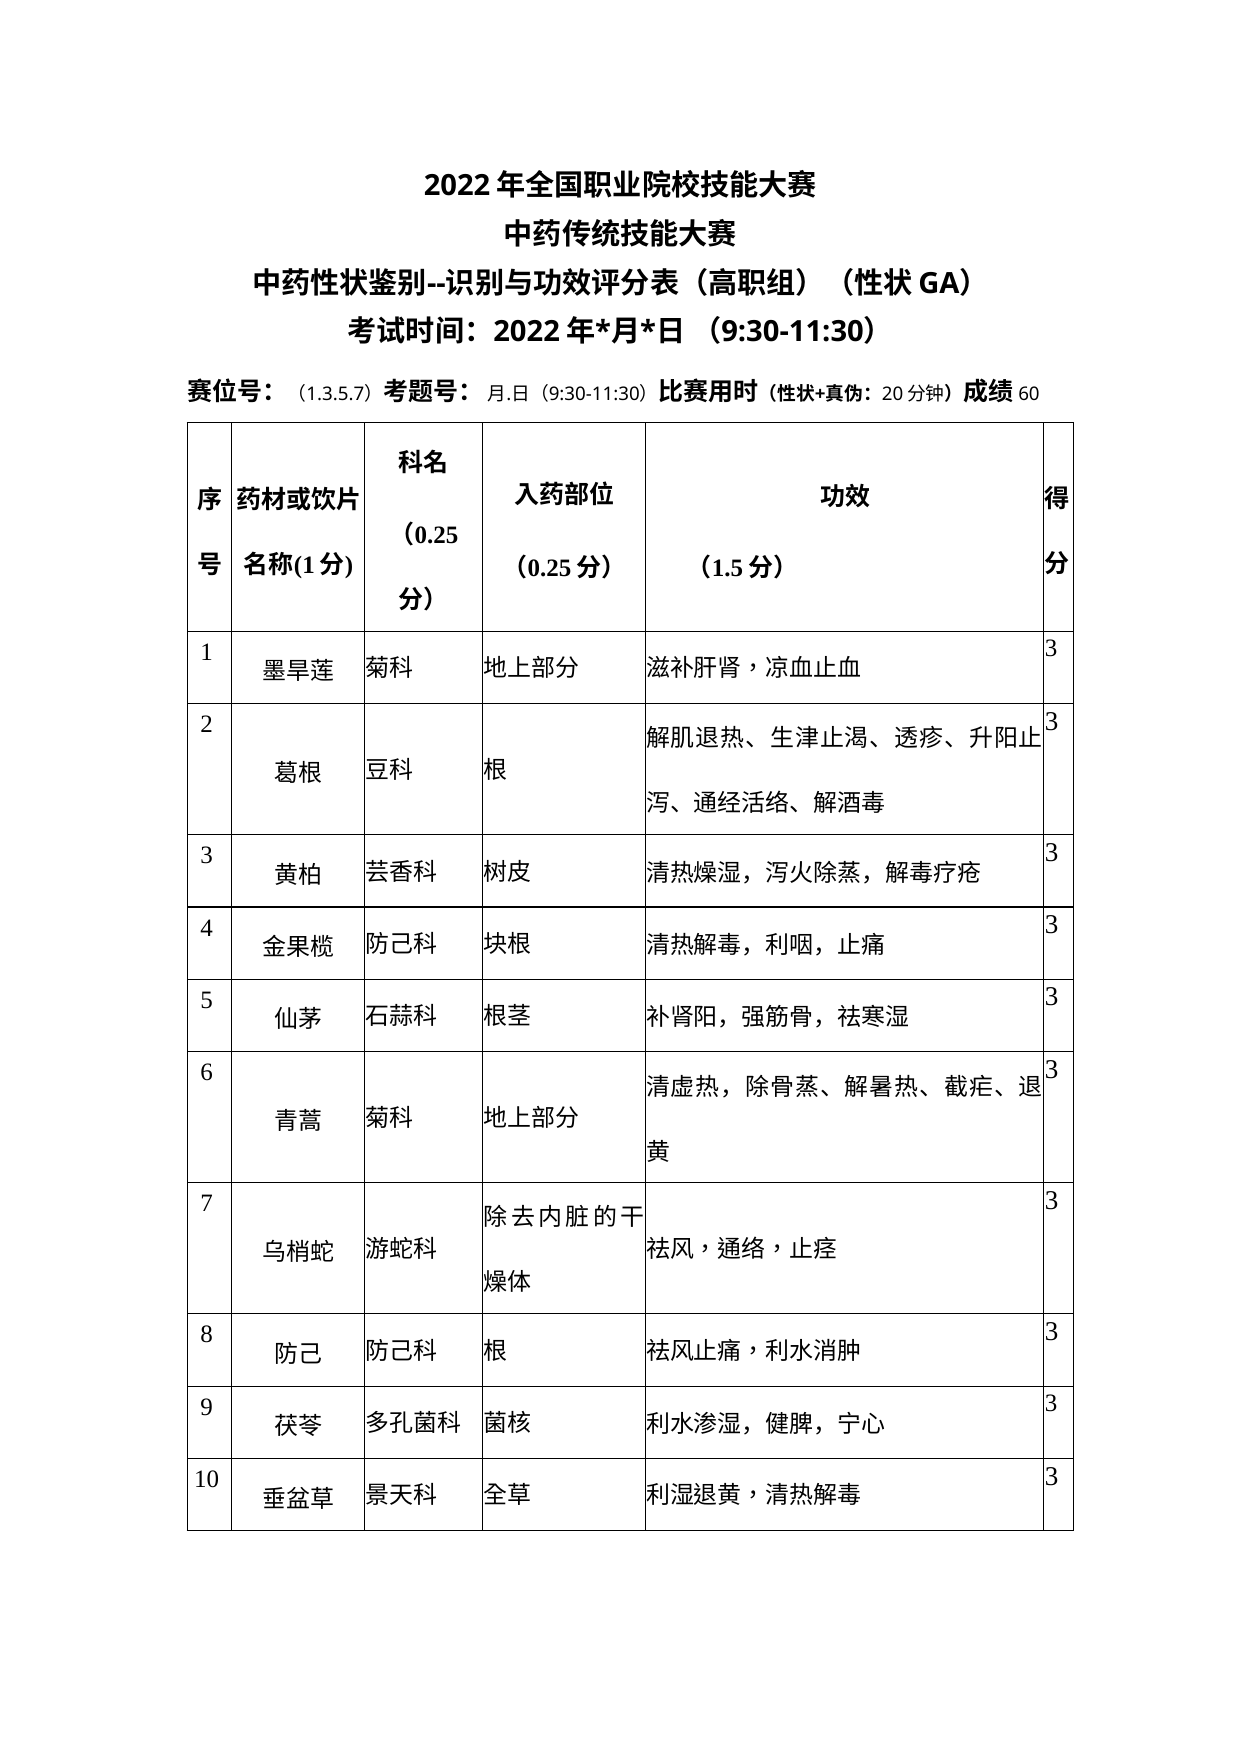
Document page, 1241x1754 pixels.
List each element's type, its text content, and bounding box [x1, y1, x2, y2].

table_cell 滋补肝肾，凉血止血 [646, 632, 1043, 703]
table_header 科名 （0.25分） [365, 423, 482, 631]
table_cell 4 [188, 908, 231, 979]
table_cell 3 [1044, 632, 1073, 703]
table_cell 3 [1044, 908, 1073, 979]
table_cell 3 [1044, 980, 1073, 1051]
table_header 药材或饮片名称(1分) [232, 423, 364, 631]
table_cell 除去内脏的干燥体 [483, 1183, 645, 1313]
table_cell 3 [1044, 835, 1073, 906]
table_cell 防己科 [365, 1314, 482, 1386]
table_cell 石蒜科 [365, 980, 482, 1051]
table_cell 芸香科 [365, 835, 482, 906]
text 2022年全国职业院校技能大赛 [187, 162, 1053, 204]
table_cell 根茎 [483, 980, 645, 1051]
table_cell 葛根 [232, 704, 364, 834]
table_cell 菊科 [365, 632, 482, 703]
table_cell 5 [188, 980, 231, 1051]
table_cell 墨旱莲 [232, 632, 364, 703]
table_cell 3 [1044, 1387, 1073, 1458]
text 中药性状鉴别--识别与功效评分表（高职组）（性状GA） [187, 259, 1053, 302]
table_cell 垂盆草 [232, 1459, 364, 1530]
table_cell 3 [1044, 1314, 1073, 1386]
table_cell 根 [483, 704, 645, 834]
table_header 功效 （1.5分） [646, 423, 1043, 631]
table_cell 祛风，通络，止痉 [646, 1183, 1043, 1313]
table_cell 利水渗湿，健脾，宁心 [646, 1387, 1043, 1458]
table_cell 菌核 [483, 1387, 645, 1458]
table_cell 3 [1044, 1183, 1073, 1313]
table_cell 全草 [483, 1459, 645, 1530]
table_cell 3 [1044, 1052, 1073, 1182]
table_cell 清热燥湿，泻火除蒸，解毒疗疮 [646, 835, 1043, 906]
table_cell 金果榄 [232, 908, 364, 979]
text 中药传统技能大赛 [187, 211, 1053, 253]
table_cell 景天科 [365, 1459, 482, 1530]
table_cell 3 [1044, 1459, 1073, 1530]
table_cell 3 [1044, 704, 1073, 834]
table_cell 茯苓 [232, 1387, 364, 1458]
table_cell 8 [188, 1314, 231, 1386]
table_cell 多孔菌科 [365, 1387, 482, 1458]
table_cell 7 [188, 1183, 231, 1313]
text 考试时间：2022年*月*日 （9:30-11:30） [187, 308, 1053, 350]
table_cell 补肾阳，强筋骨，祛寒湿 [646, 980, 1043, 1051]
table_cell 仙茅 [232, 980, 364, 1051]
table_cell 青蒿 [232, 1052, 364, 1182]
table_cell 2 [188, 704, 231, 834]
table_cell 祛风止痛，利水消肿 [646, 1314, 1043, 1386]
table_cell 菊科 [365, 1052, 482, 1182]
table_cell 地上部分 [483, 1052, 645, 1182]
table_cell 豆科 [365, 704, 482, 834]
text 赛位号：（1.3.5.7）考题号： 月.日（9:30-11:30）比赛用时（性状+真伪：20分钟）成绩60 [187, 357, 1053, 422]
table_cell 利湿退黄，清热解毒 [646, 1459, 1043, 1530]
table_header 序号 [188, 423, 231, 631]
table_cell 解肌退热、生津止渴、透疹、升阳止泻、通经活络、解酒毒 [646, 704, 1043, 834]
table_cell 9 [188, 1387, 231, 1458]
table_cell 树皮 [483, 835, 645, 906]
table_cell 黄柏 [232, 835, 364, 906]
table_cell 地上部分 [483, 632, 645, 703]
table_cell 6 [188, 1052, 231, 1182]
table_cell 防己 [232, 1314, 364, 1386]
table_cell 块根 [483, 908, 645, 979]
table_cell 防己科 [365, 908, 482, 979]
table_cell 乌梢蛇 [232, 1183, 364, 1313]
table_header 入药部位 （0.25分） [483, 423, 645, 631]
table_cell 10 [188, 1459, 231, 1530]
table_cell 根 [483, 1314, 645, 1386]
table_cell 清热解毒，利咽，止痛 [646, 908, 1043, 979]
table_cell 游蛇科 [365, 1183, 482, 1313]
table_cell 1 [188, 632, 231, 703]
table_cell 清虚热，除骨蒸、解暑热、截疟、退黄 [646, 1052, 1043, 1182]
table_header 得分 [1044, 423, 1073, 631]
table_cell 3 [188, 835, 231, 906]
